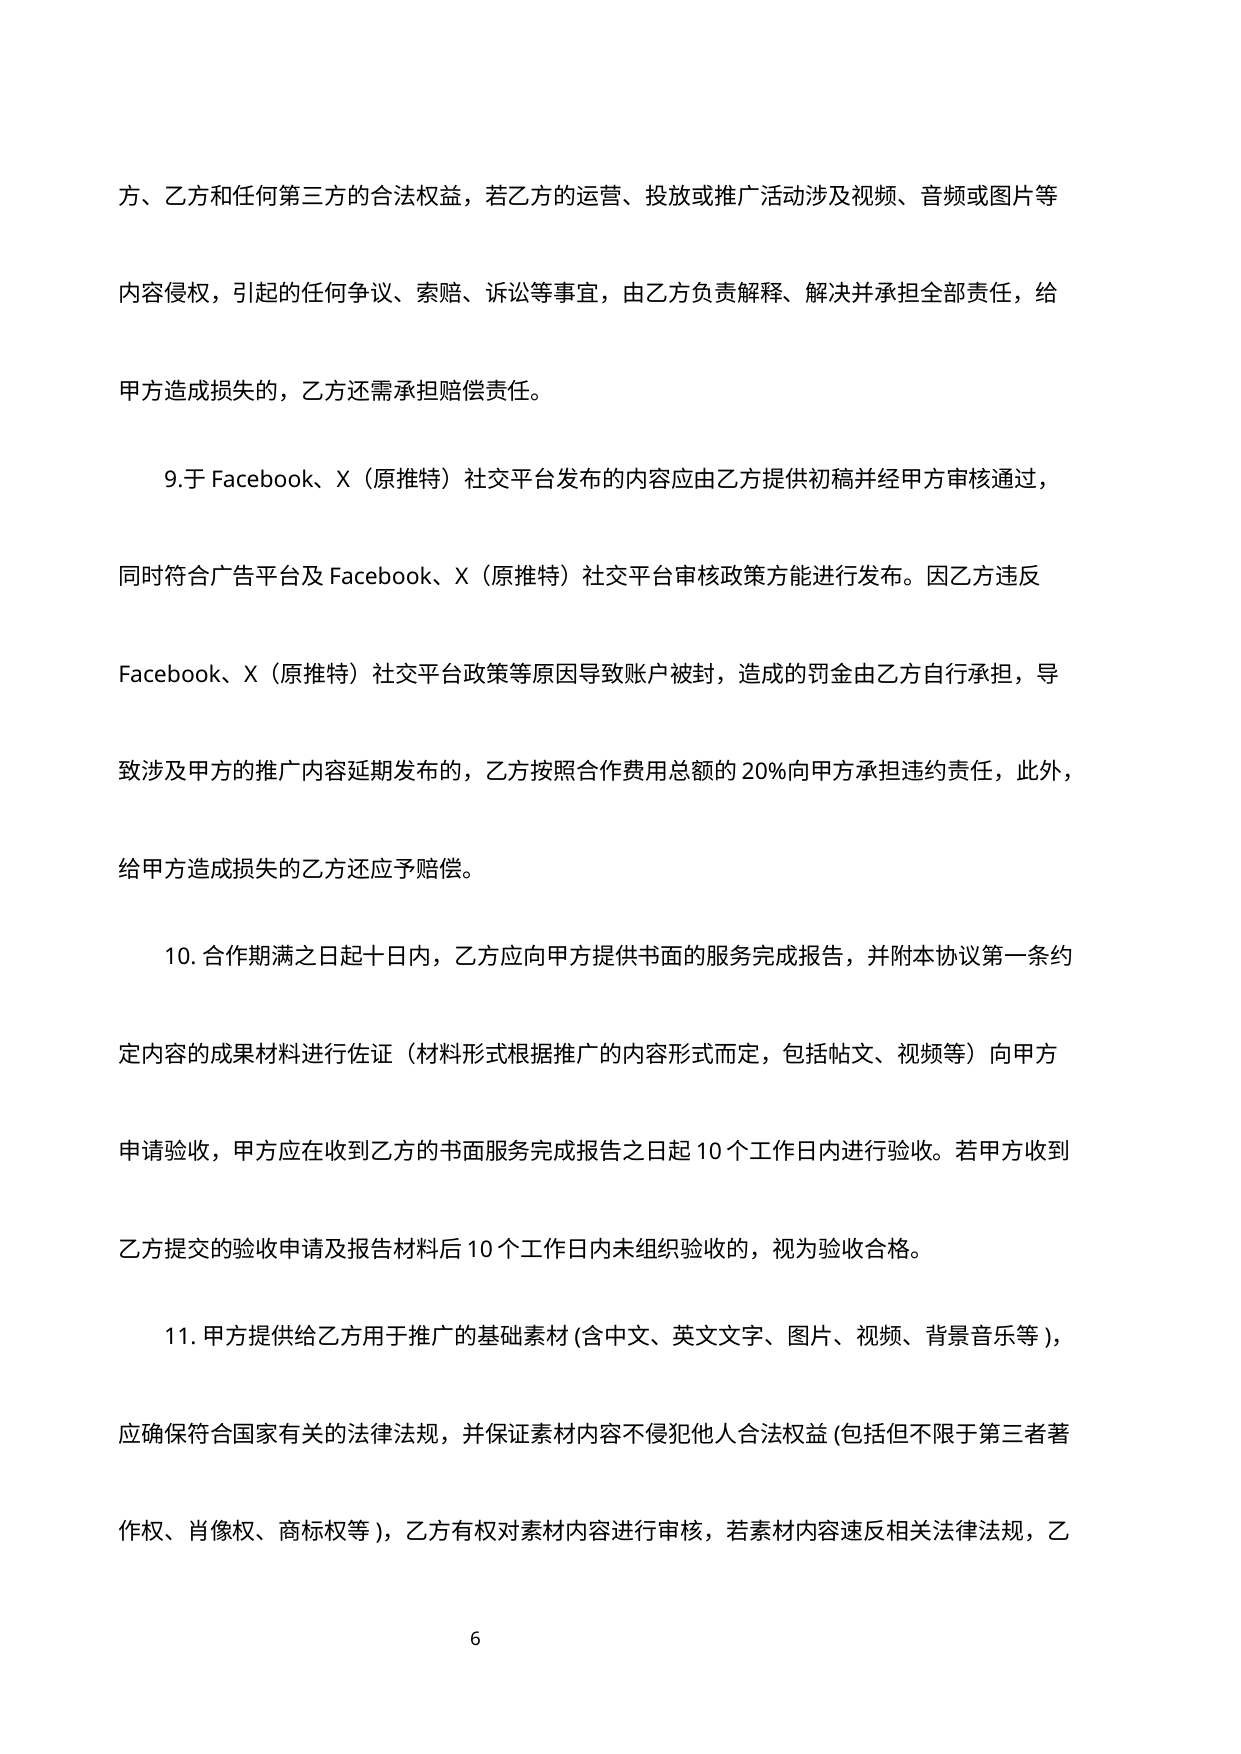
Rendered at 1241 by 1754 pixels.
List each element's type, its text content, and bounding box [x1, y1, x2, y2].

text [118, 162, 1076, 422]
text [118, 1302, 1076, 1562]
text 10. 合作期满之日起十日内，乙方应向甲方提供书面的服务完成报告，并附本协议第一条约定内容的成果材料进行佐证（材料形式根据推广的内容形式而定，包括帖文、视频等）向甲方申请验收，甲方应在收到乙方的书面服务完成报告之日起10个工作日内进行验收。若甲方收到乙方提交的验收申请及报告材料后10个工作日内未组织验收的，视为验收合格。 [118, 922, 1076, 1280]
text 9.于Facebook、X（原推特）社交平台发布的内容应由乙方提供初稿并经甲方审核通过，同时符合广告平台及Facebook、X（原推特）社交平台审核政策方能进行发布。因乙方违反Facebook、X（原推特）社交平台政策等原因导致账户被封，造成的罚金由乙方自行承担，导致涉及甲方的推广内容延期发布的，乙方按照合作费用总额的20%向甲方承担违约责任，此外，给甲方造成损失的乙方还应予赔偿。 [118, 444, 1076, 899]
